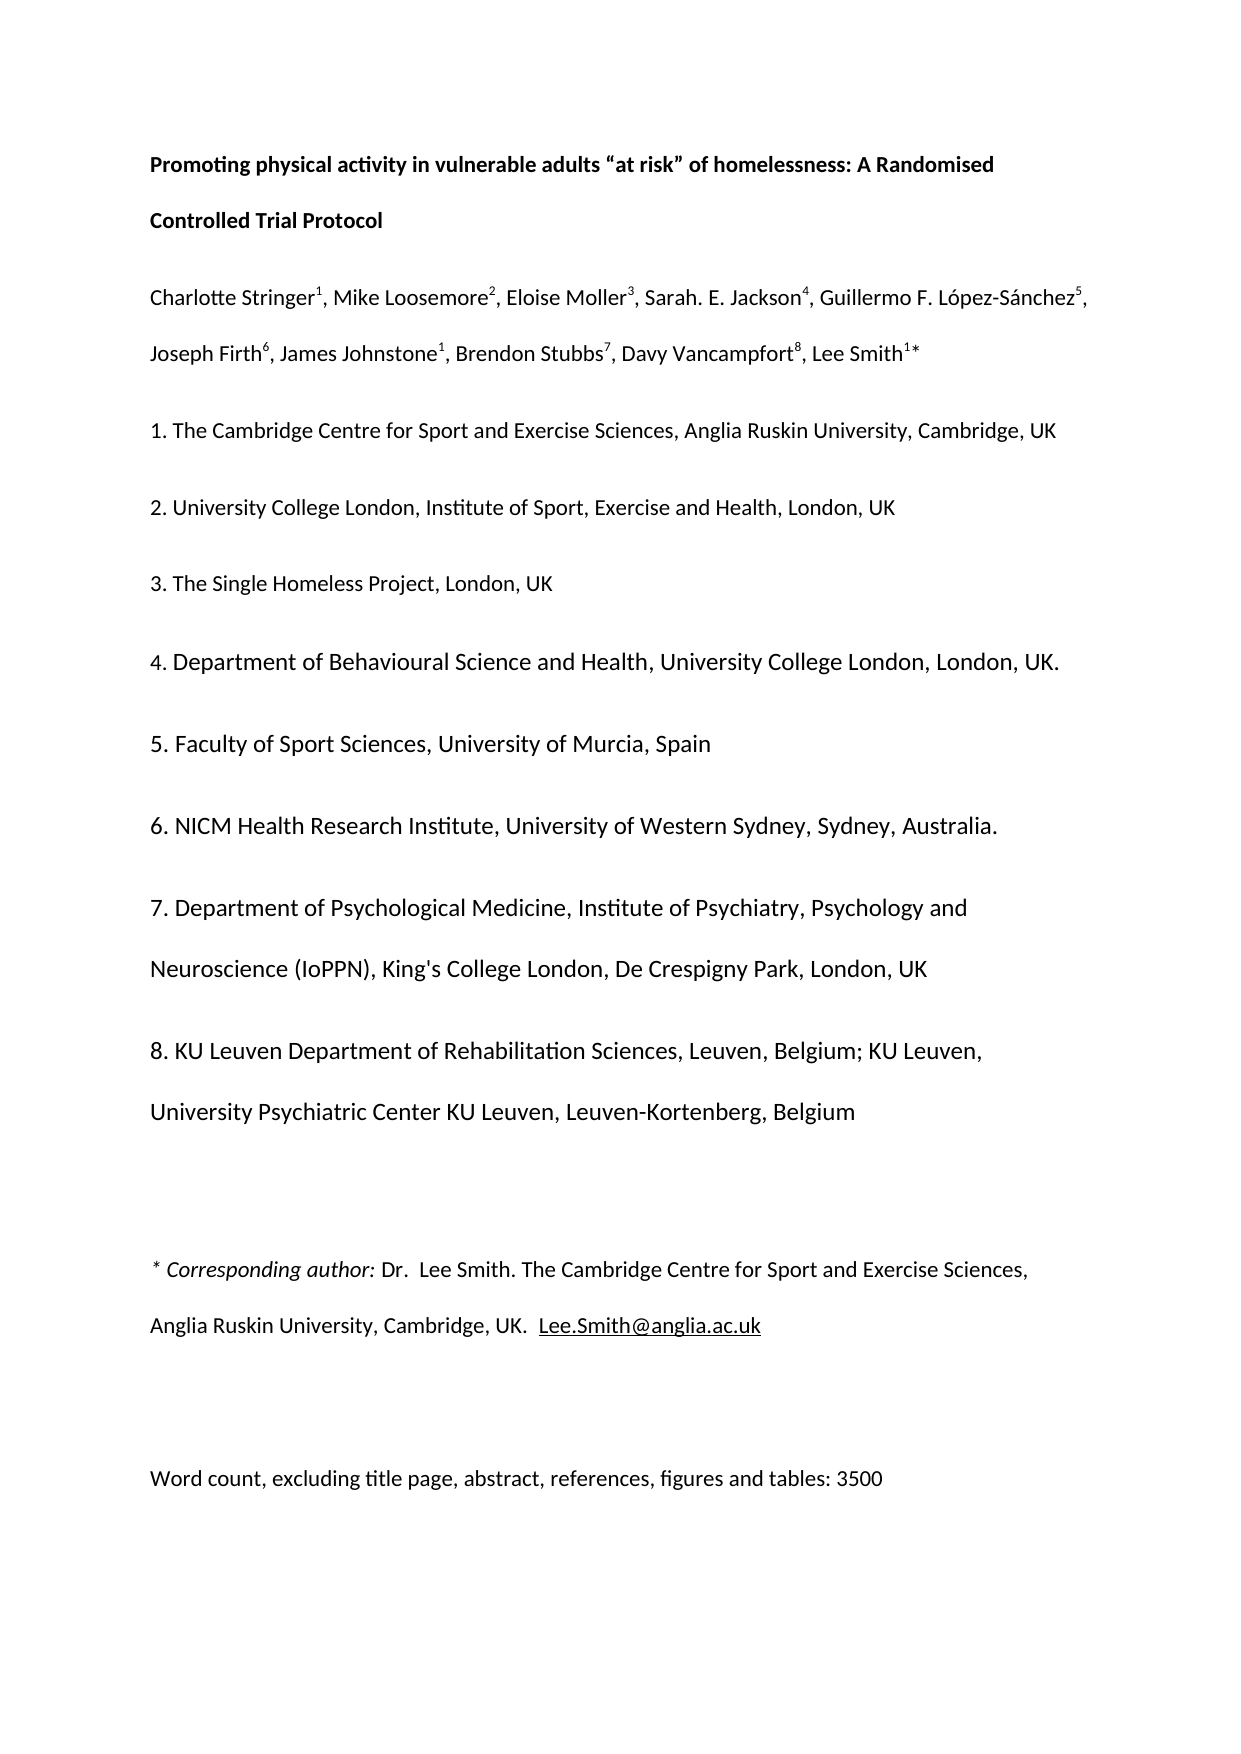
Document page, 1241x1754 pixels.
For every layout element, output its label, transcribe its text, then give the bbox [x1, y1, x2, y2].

text Promoting physical activity in vulnerable adults “at risk” of homelessness: A Randomised Controlled Trial Protocol [150, 150, 1090, 234]
text 1. The Cambridge Centre for Sport and Exercise Sciences, Anglia Ruskin University, Cambridge, UK [150, 416, 1090, 444]
text 6. NICM Health Research Institute, University of Western Sydney, Sydney, Australia. [150, 810, 1090, 841]
text Charlotte Stringer1, Mike Loosemore2, Eloise Moller3, Sarah. E. Jackson4, Guillermo F. López-Sánchez5, Joseph Firth6, James Johnstone1, Brendon Stubbs7, Davy Vancampfort8, Lee Smith1* [150, 283, 1090, 367]
text * Corresponding author: Dr. Lee Smith. The Cambridge Centre for Sport and Exercise Sciences, Anglia Ruskin University, Cambridge, UK. Lee.Smith@anglia.ac.uk [150, 1255, 1090, 1339]
text 4. Department of Behavioural Science and Health, University College London, London, UK. [150, 646, 1090, 677]
text Word count, excluding title page, abstract, references, figures and tables: 3500 [150, 1464, 1090, 1493]
text 8. KU Leuven Department of Rehabilitation Sciences, Leuven, Belgium; KU Leuven, University Psychiatric Center KU Leuven, Leuven-Kortenberg, Belgium [150, 1035, 1090, 1127]
text 7. Department of Psychological Medicine, Institute of Psychiatry, Psychology and Neuroscience (IoPPN), King's College London, De Crespigny Park, London, UK [150, 892, 1090, 984]
text 5. Faculty of Sport Sciences, University of Murcia, Spain [150, 728, 1090, 759]
text 3. The Single Homeless Project, London, UK [150, 569, 1090, 598]
text 2. University College London, Institute of Sport, Exercise and Health, London, UK [150, 493, 1090, 521]
